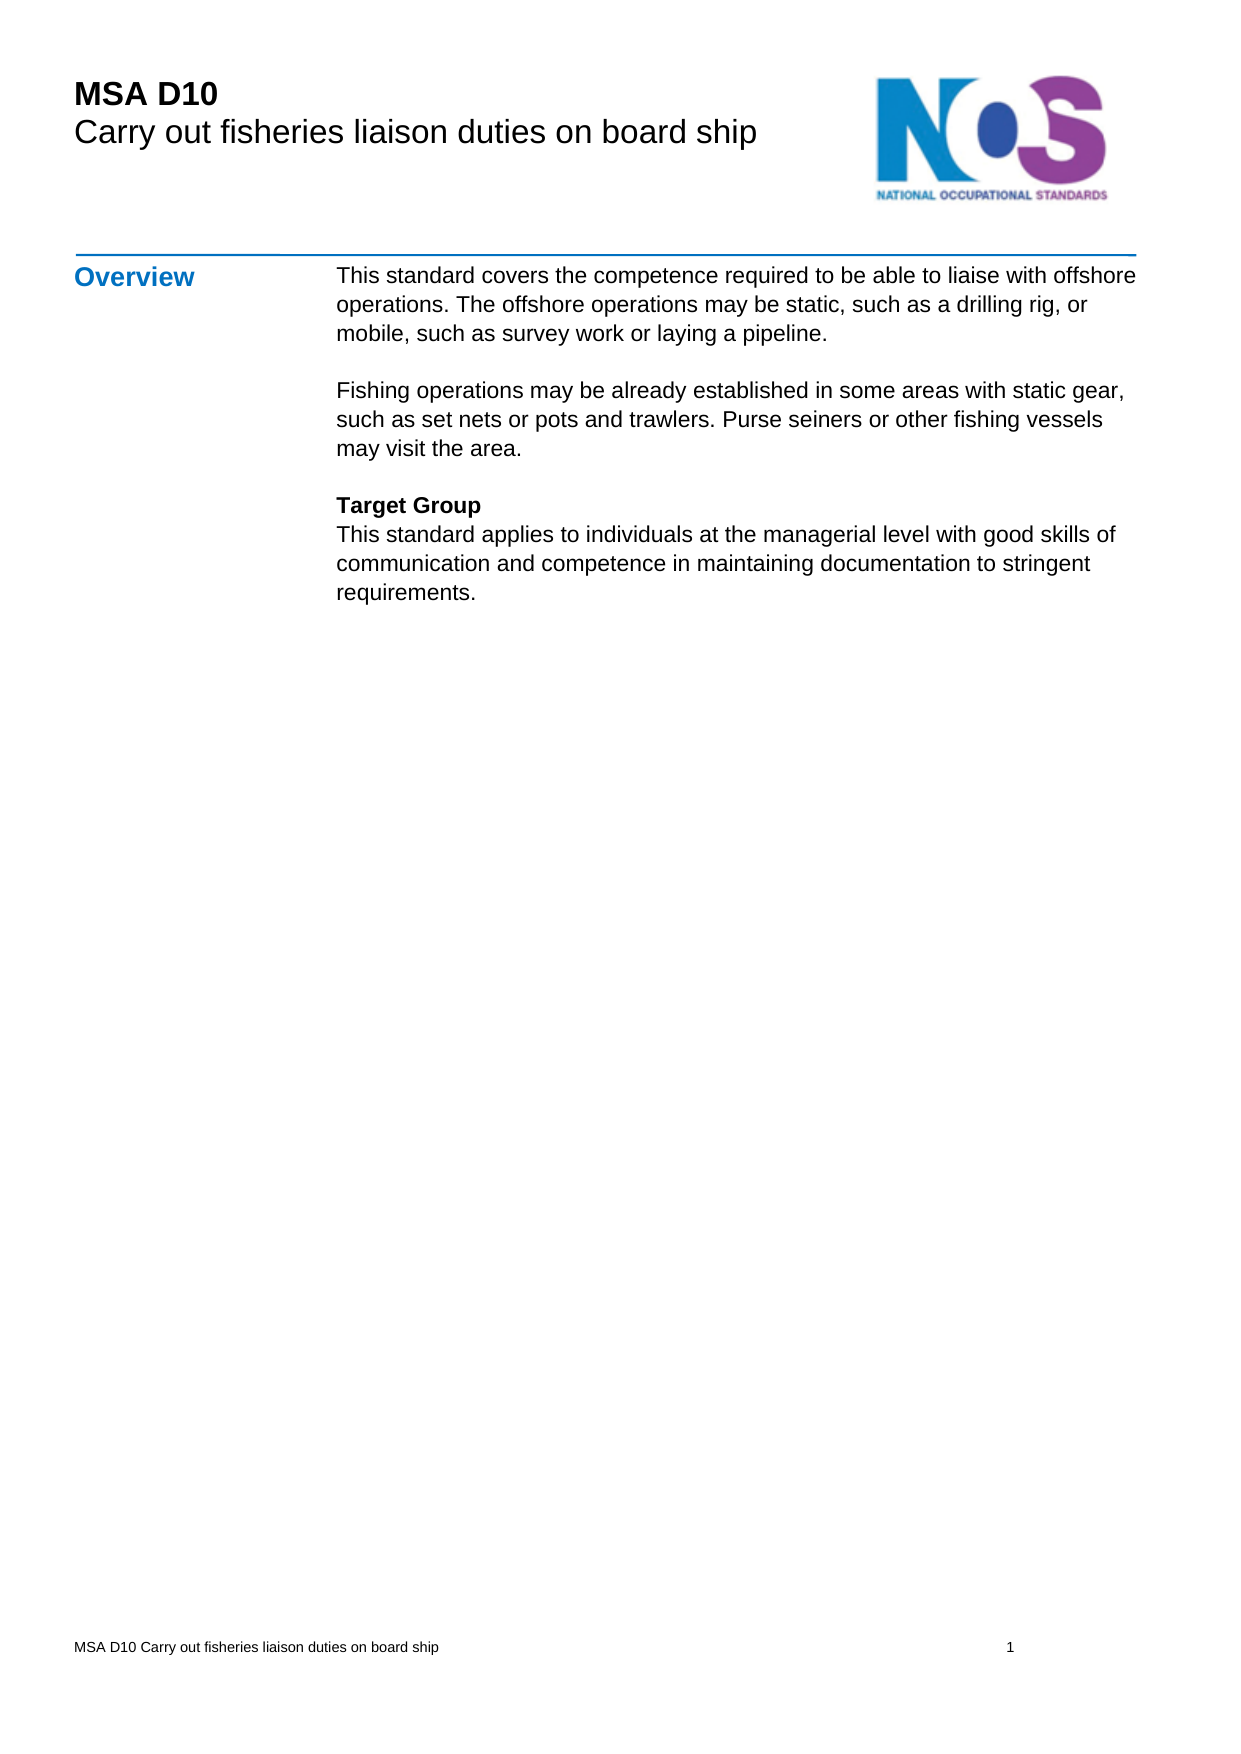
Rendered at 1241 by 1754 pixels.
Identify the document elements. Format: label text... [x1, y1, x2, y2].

picture [872, 73, 1118, 209]
table_header [63, 261, 325, 663]
table_header This standard covers the competence required to be able to liaise with offshore operations. The offshore operations may be static, such as a drilling rig, or mobile, such as survey work or laying a pipeline. Fishing operations may be already established in some areas with static gear, such as set nets or pots and trawlers. Purse seiners or other fishing vessels may visit the area. Target Group This standard applies to individuals at the managerial level with good skills of communication and competence in maintaining documentation to stringent requirements. [325, 261, 1155, 663]
